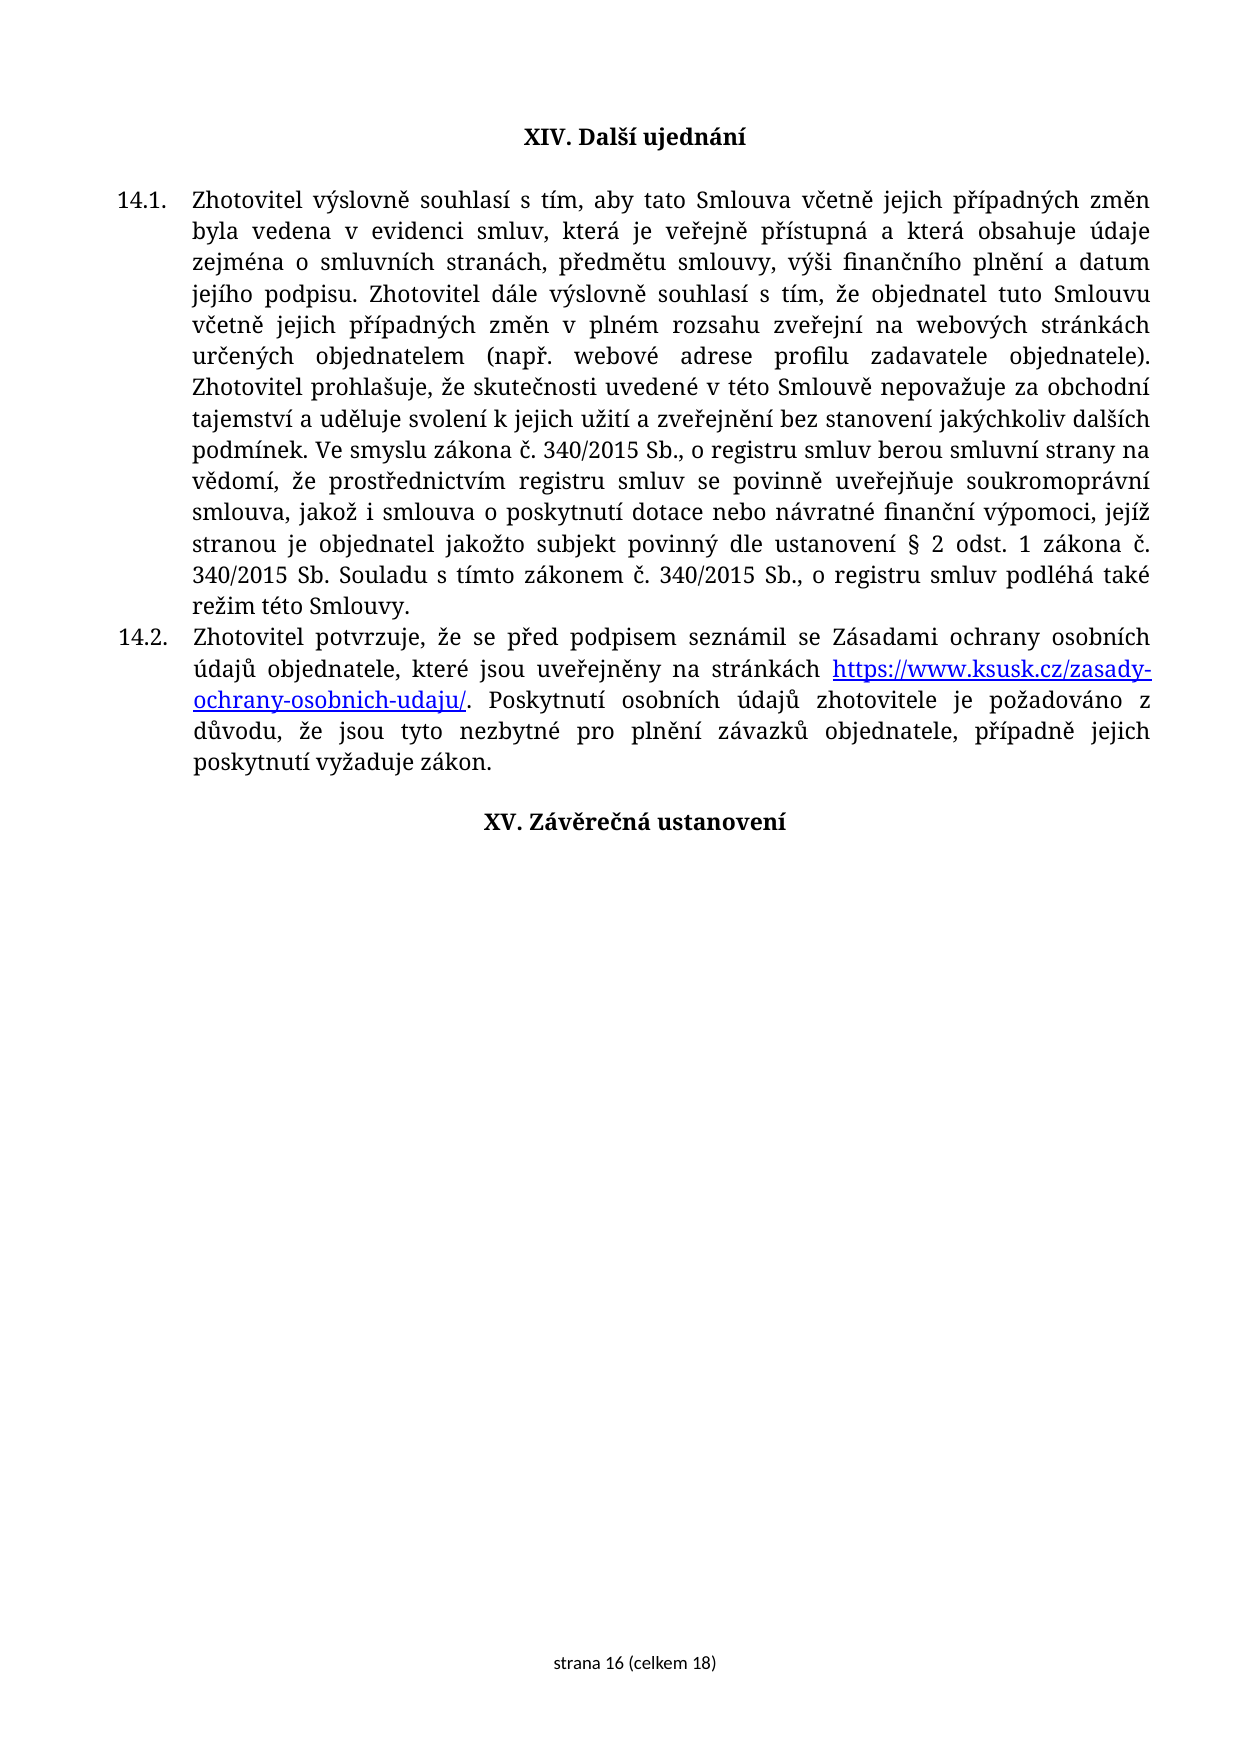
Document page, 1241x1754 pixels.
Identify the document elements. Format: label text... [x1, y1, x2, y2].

text XIV. Další ujednání [118, 121, 1152, 152]
list Zhotovitel výslovně souhlasí s tím, aby tato Smlouva včetně jejich případných změn byla vedena v evidenci smluv, která je veřejně přístupná a která obsahuje údaje zejména o smluvních stranách, předmětu smlouvy, výši finančního plnění a datum jejího podpisu. Zhotovitel dále výslovně souhlasí s tím, že objednatel tuto Smlouvu včetně jejich případných změn v plném rozsahu zveřejní na webových stránkách určených objednatelem (např. webové adrese profilu zadavatele objednatele). Zhotovitel prohlašuje, že skutečnosti uvedené v této Smlouvě nepovažuje za obchodní tajemství a uděluje svolení k jejich užití a zveřejnění bez stanovení jakýchkoliv dalších podmínek. Ve smyslu zákona č. 340/2015 Sb., o registru smluv berou smluvní strany na vědomí, že prostřednictvím registru smluv se povinně uveřejňuje soukromoprávní smlouva, jakož i smlouva o poskytnutí dotace nebo návratné finanční výpomoci, jejíž stranou je objednatel jakožto subjekt povinný dle ustanovení § 2 odst. 1 zákona č. 340/2015 Sb. Souladu s tímto zákonem č. 340/2015 Sb., o registru smluv podléhá také režim této Smlouvy. [117, 184, 1152, 621]
text XV. Závěrečná ustanovení [118, 806, 1152, 837]
list Zhotovitel potvrzuje, že se před podpisem seznámil se Zásadami ochrany osobních údajů objednatele, které jsou uveřejněny na stránkách https://www.ksusk.cz/zasady-ochrany-osobnich-udaju/. Poskytnutí osobních údajů zhotovitele je požadováno z důvodu, že jsou tyto nezbytné pro plnění závazků objednatele, případně jejich poskytnutí vyžaduje zákon. [118, 621, 1152, 777]
